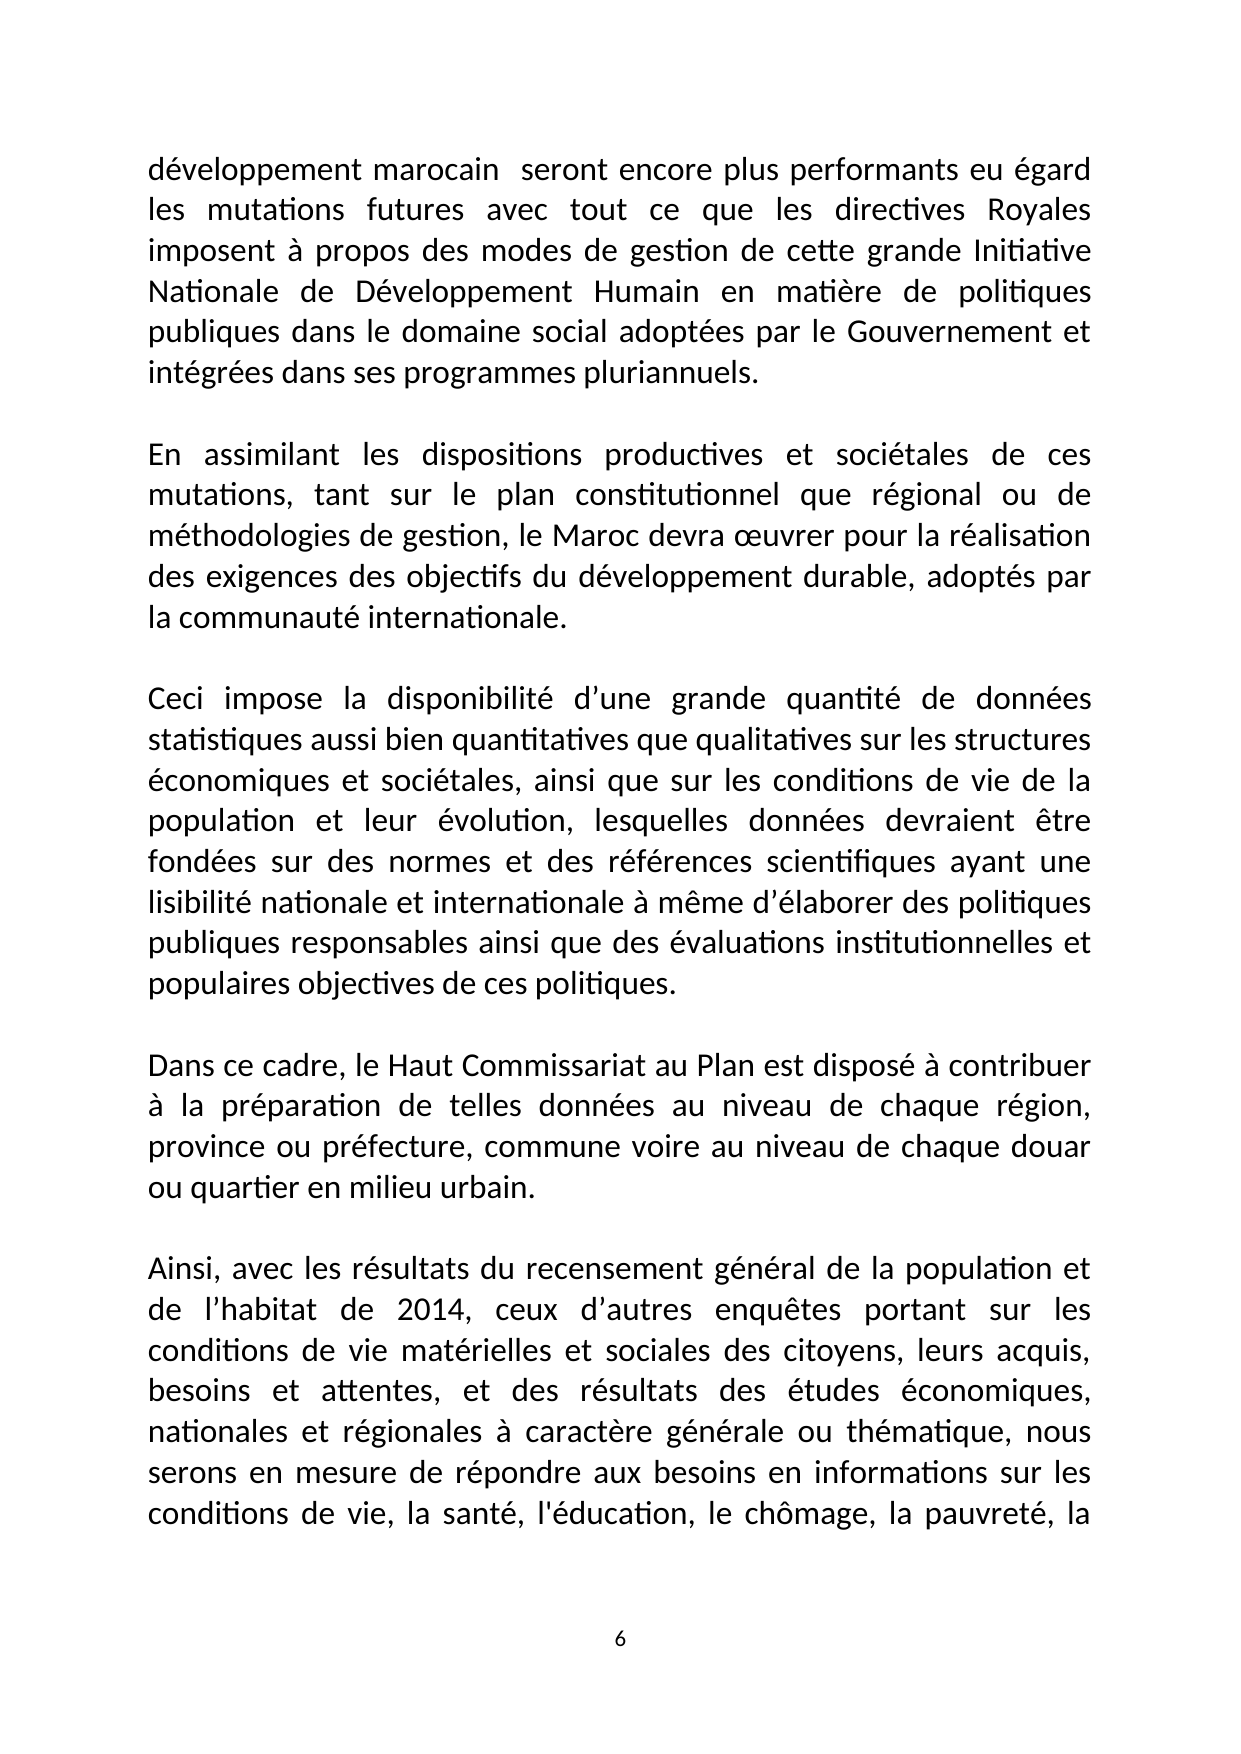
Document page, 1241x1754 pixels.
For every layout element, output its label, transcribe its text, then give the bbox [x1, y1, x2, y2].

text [148, 1247, 1093, 1532]
text Ceci impose la disponibilité d’une grande quantité de données statistiques aussi bien quantitatives que qualitatives sur les structures économiques et sociétales, ainsi que sur les conditions de vie de la population et leur évolution, lesquelles données devraient être fondées sur des normes et des références scientifiques ayant une lisibilité nationale et internationale à même d’élaborer des politiques publiques responsables ainsi que des évaluations institutionnelles et populaires objectives de ces politiques. [148, 677, 1093, 1003]
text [148, 148, 1093, 392]
text En assimilant les dispositions productives et sociétales de ces mutations, tant sur le plan constitutionnel que régional ou de méthodologies de gestion, le Maroc devra œuvrer pour la réalisation des exigences des objectifs du développement durable, adoptés par la communauté internationale. [148, 433, 1093, 636]
text Dans ce cadre, le Haut Commissariat au Plan est disposé à contribuer à la préparation de telles données au niveau de chaque région, province ou préfecture, commune voire au niveau de chaque douar ou quartier en milieu urbain. [148, 1044, 1093, 1207]
